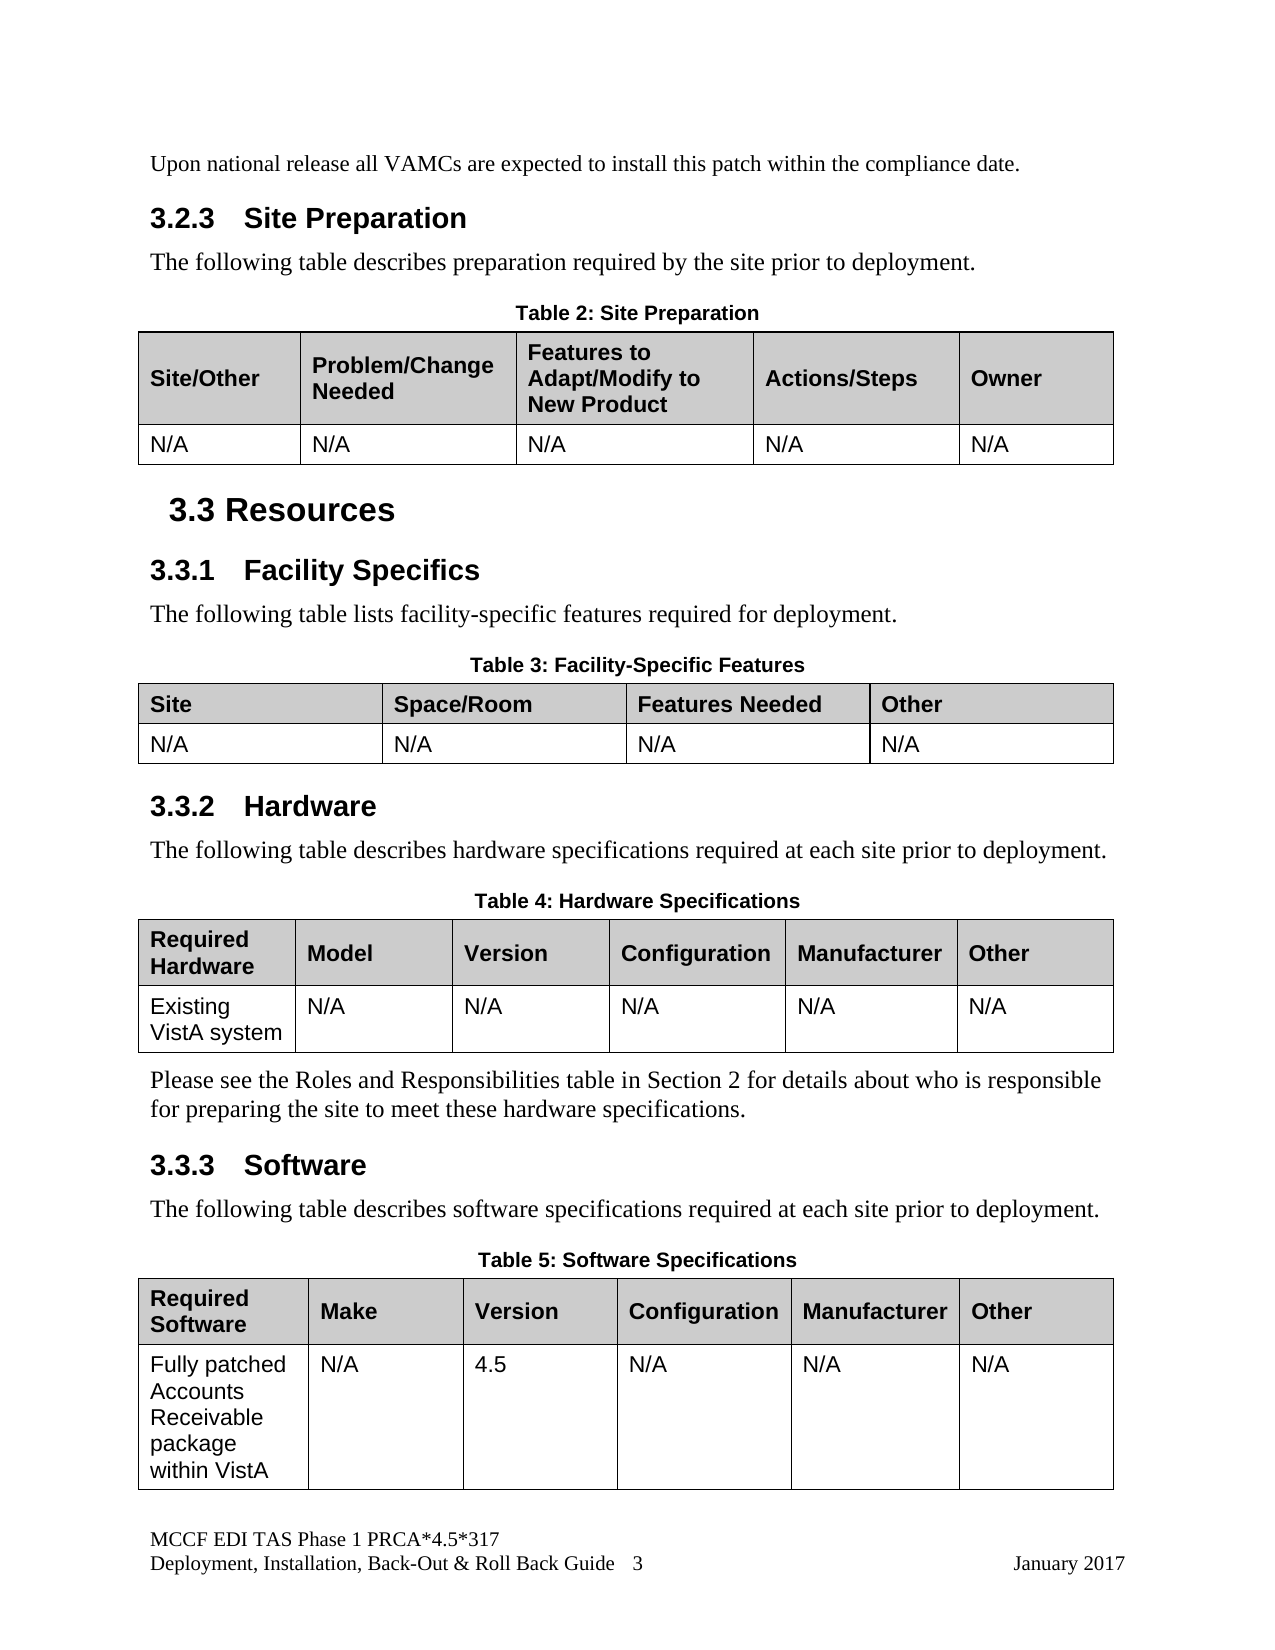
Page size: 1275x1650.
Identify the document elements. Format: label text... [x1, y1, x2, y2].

table_cell N/A [958, 986, 1113, 1052]
table_header Required Software [139, 1279, 308, 1344]
table_cell 4.5 [464, 1345, 617, 1489]
table_cell N/A [627, 724, 869, 763]
table_header Manufacturer [792, 1279, 959, 1344]
subtitle Resources [169, 490, 1125, 528]
table_cell N/A [383, 724, 626, 763]
table_header Features Needed [627, 684, 869, 723]
table_cell N/A [309, 1345, 463, 1489]
table_cell N/A [296, 986, 452, 1052]
table_cell N/A [610, 986, 785, 1052]
table_header Actions/Steps [754, 333, 959, 424]
table_header Version [464, 1279, 617, 1344]
text Upon national release all VAMCs are expected to install this patch within the compliance date. [150, 150, 1125, 176]
table_cell N/A [517, 425, 753, 464]
table_cell Fully patched Accounts Receivable package within VistA [139, 1345, 308, 1489]
table_header Required Hardware [139, 920, 295, 985]
table_cell N/A [792, 1345, 959, 1489]
text The following table describes hardware specifications required at each site prior to deployment. [150, 835, 1125, 864]
table_header Problem/Change Needed [301, 333, 516, 424]
table_header Other [871, 684, 1113, 723]
table_header Configuration [618, 1279, 791, 1344]
subtitle Hardware [150, 789, 1125, 823]
text Table 4: Hardware Specifications [150, 889, 1125, 913]
table_header Configuration [610, 920, 785, 985]
table_header Model [296, 920, 452, 985]
text Table 3: Facility-Specific Features [150, 653, 1125, 677]
table_header Site/Other [139, 333, 300, 424]
table_header Site [139, 684, 382, 723]
text Table 2: Site Preparation [150, 301, 1125, 325]
text Please see the Roles and Responsibilities table in Section 2 for details about who is responsible for preparing the site to meet these hardware specifications. [150, 1065, 1125, 1123]
table_cell N/A [786, 986, 957, 1052]
table_cell N/A [453, 986, 609, 1052]
text Table 5: Software Specifications [150, 1247, 1125, 1271]
table_header Features to Adapt/Modify to New Product [517, 333, 753, 424]
table_cell N/A [960, 1345, 1113, 1489]
table_cell N/A [139, 724, 382, 763]
table_header Owner [960, 333, 1113, 424]
table_header Make [309, 1279, 463, 1344]
table_header Manufacturer [786, 920, 957, 985]
subtitle Site Preparation [150, 201, 1125, 235]
table_cell N/A [301, 425, 516, 464]
text The following table describes software specifications required at each site prior to deployment. [150, 1194, 1125, 1222]
table_cell N/A [618, 1345, 791, 1489]
text The following table lists facility-specific features required for deployment. [150, 599, 1125, 628]
table_header Other [958, 920, 1113, 985]
text The following table describes preparation required by the site prior to deployment. [150, 247, 1125, 276]
subtitle Software [150, 1148, 1125, 1181]
table_cell N/A [754, 425, 959, 464]
table_header Other [960, 1279, 1113, 1344]
table_cell Existing VistA system [139, 986, 295, 1052]
table_cell N/A [139, 425, 300, 464]
table_cell N/A [871, 724, 1113, 763]
table_header Version [453, 920, 609, 985]
table_cell N/A [960, 425, 1113, 464]
table_header Space/Room [383, 684, 626, 723]
subtitle Facility Specifics [150, 553, 1125, 587]
